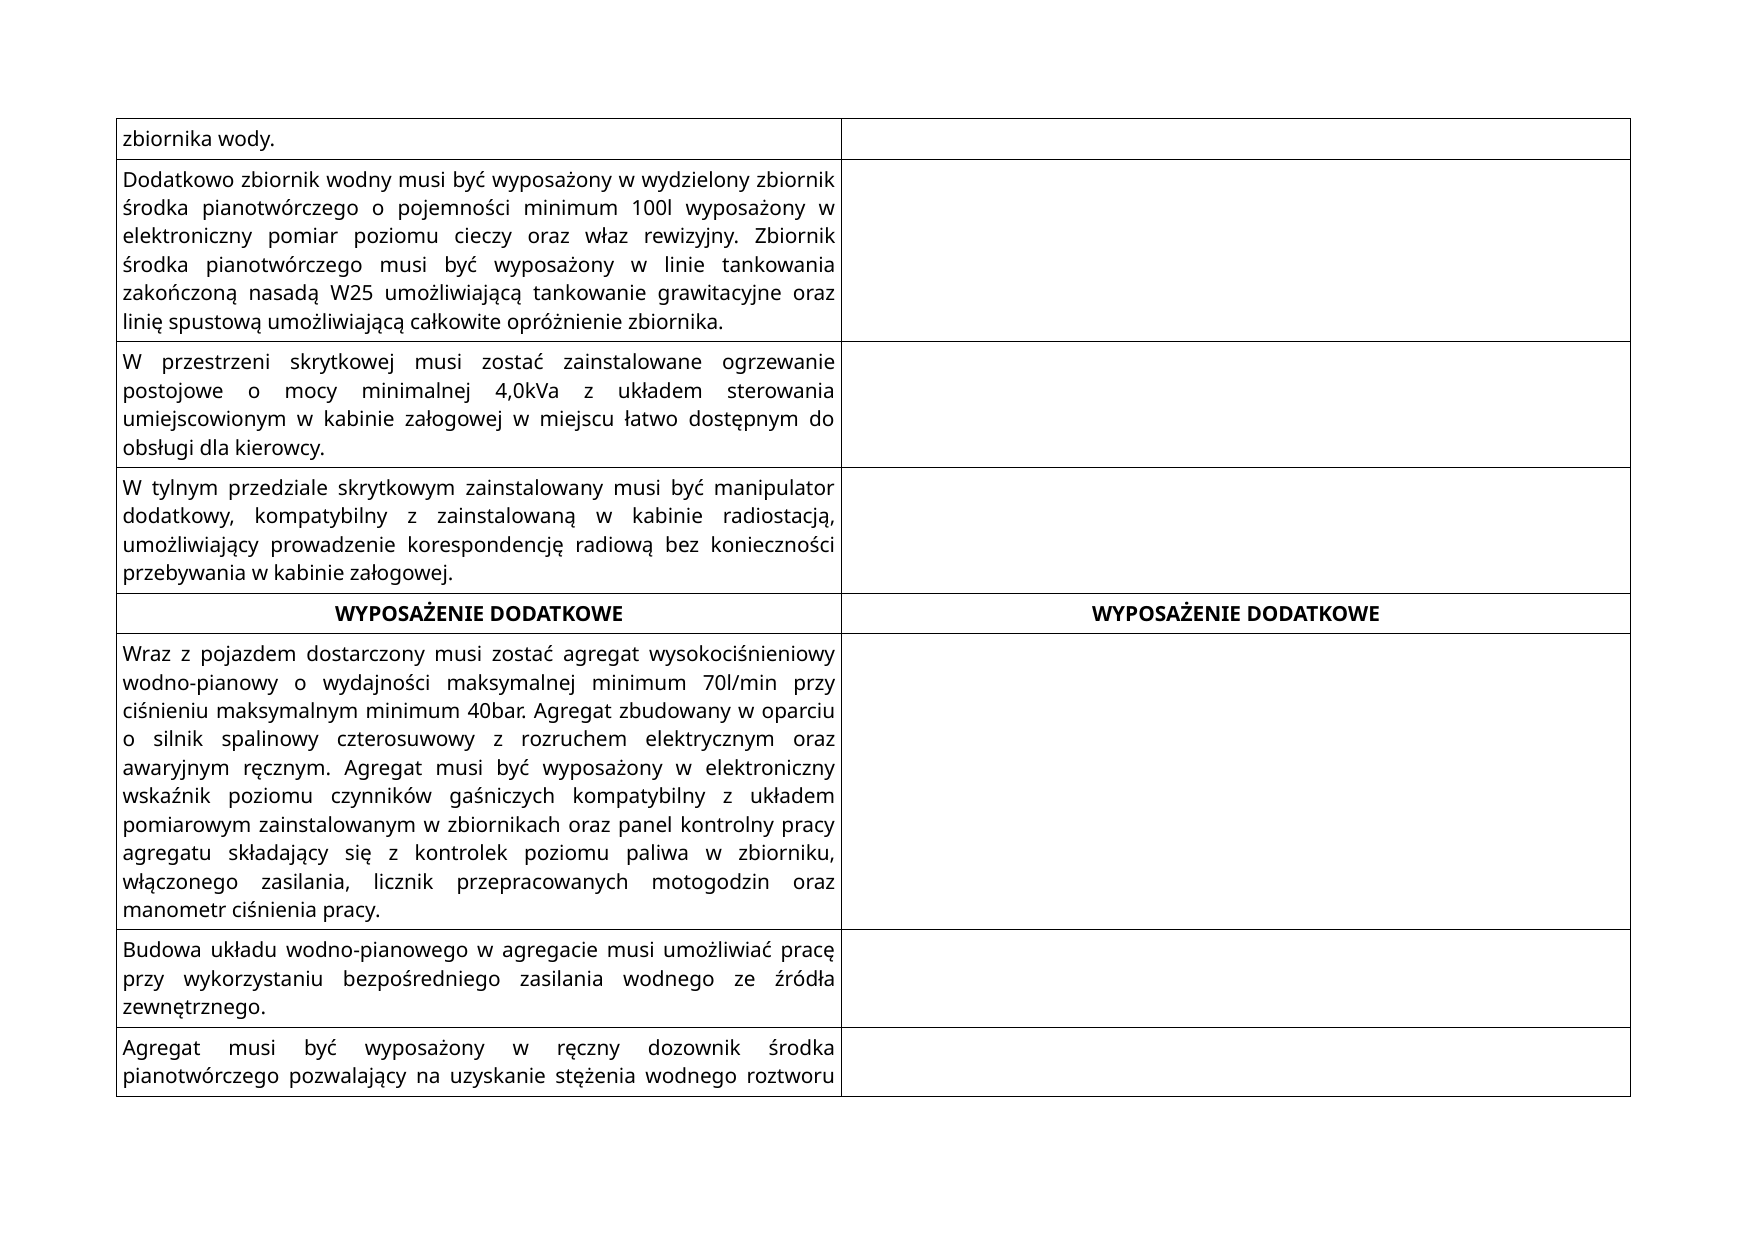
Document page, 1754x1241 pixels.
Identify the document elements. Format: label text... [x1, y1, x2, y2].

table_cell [117, 119, 841, 158]
table_cell [842, 1028, 1630, 1096]
table_cell Wraz z pojazdem dostarczony musi zostać agregat wysokociśnieniowy wodno-pianowy o wydajności maksymalnej minimum 70l/min przy ciśnieniu maksymalnym minimum 40bar. Agregat zbudowany w oparciu o silnik spalinowy czterosuwowy z rozruchem elektrycznym oraz awaryjnym ręcznym. Agregat musi być wyposażony w elektroniczny wskaźnik poziomu czynników gaśniczych kompatybilny z układem pomiarowym zainstalowanym w zbiornikach oraz panel kontrolny pracy agregatu składający się z kontrolek poziomu paliwa w zbiorniku, włączonego zasilania, licznik przepracowanych motogodzin oraz manometr ciśnienia pracy. [117, 634, 841, 929]
table_cell [842, 634, 1630, 929]
table_cell [842, 468, 1630, 593]
table_cell [842, 342, 1630, 467]
table_cell [842, 160, 1630, 341]
table_cell Dodatkowo zbiornik wodny musi być wyposażony w wydzielony zbiornik środka pianotwórczego o pojemności minimum 100l wyposażony w elektroniczny pomiar poziomu cieczy oraz właz rewizyjny. Zbiornik środka pianotwórczego musi być wyposażony w linie tankowania zakończoną nasadą W25 umożliwiającą tankowanie grawitacyjne oraz linię spustową umożliwiającą całkowite opróżnienie zbiornika. [117, 160, 841, 341]
table_cell W tylnym przedziale skrytkowym zainstalowany musi być manipulator dodatkowy, kompatybilny z zainstalowaną w kabinie radiostacją, umożliwiający prowadzenie korespondencję radiową bez konieczności przebywania w kabinie załogowej. [117, 468, 841, 593]
table_cell Budowa układu wodno-pianowego w agregacie musi umożliwiać pracę przy wykorzystaniu bezpośredniego zasilania wodnego ze źródła zewnętrznego. [117, 930, 841, 1027]
table_cell [842, 930, 1630, 1027]
table_cell WYPOSAŻENIE DODATKOWE [842, 594, 1630, 633]
table_cell W przestrzeni skrytkowej musi zostać zainstalowane ogrzewanie postojowe o mocy minimalnej 4,0kVa z układem sterowania umiejscowionym w kabinie załogowej w miejscu łatwo dostępnym do obsługi dla kierowcy. [117, 342, 841, 467]
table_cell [117, 1028, 841, 1096]
table_cell WYPOSAŻENIE DODATKOWE [117, 594, 841, 633]
table_cell [842, 119, 1630, 158]
